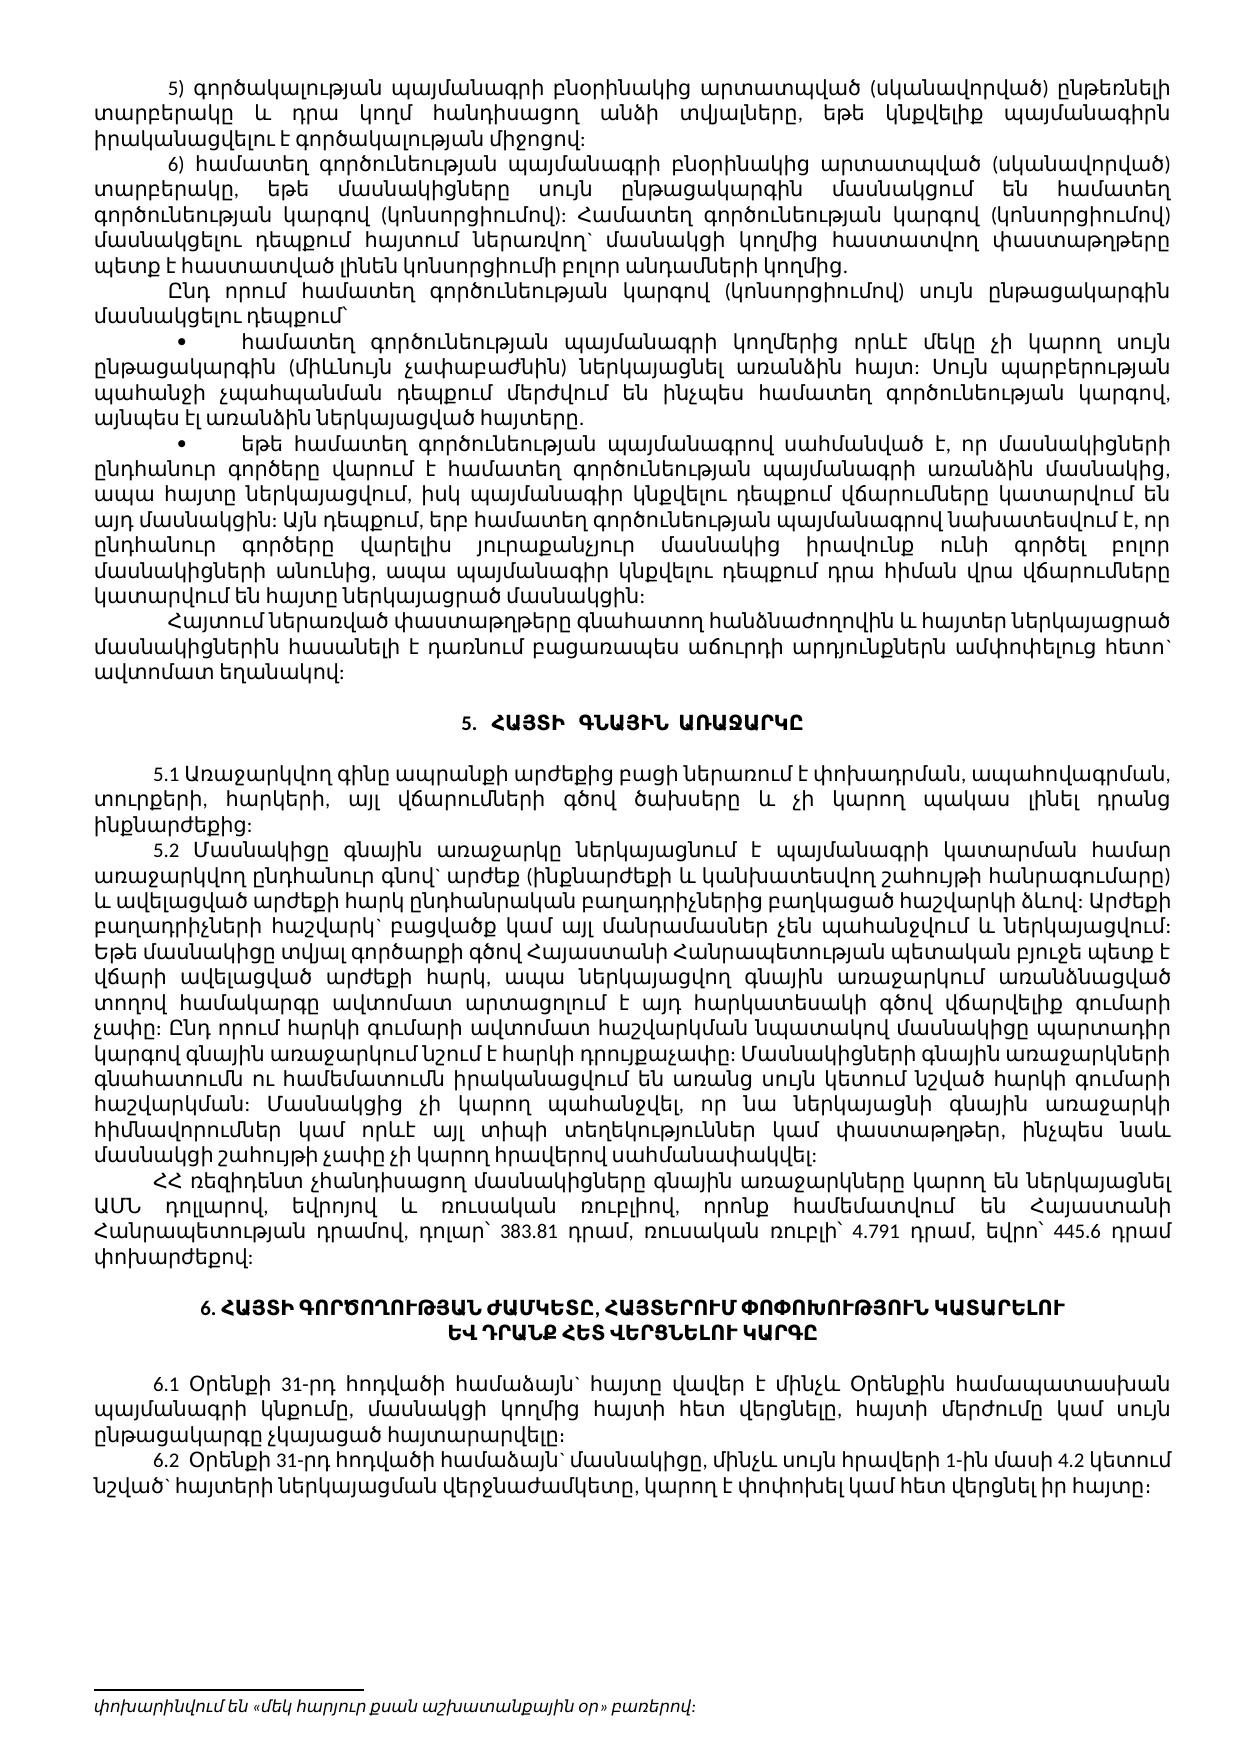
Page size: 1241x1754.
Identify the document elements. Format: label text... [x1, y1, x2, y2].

text 6.2 Օրենքի 31-րդ հոդվածի համաձայն` մասնակիցը, մինչև սույն հրավերի 1-ին մասի 4.2 կետում նշված` հայտերի ներկայացման վերջնաժամկետը, կարող է փոփոխել կամ հետ վերցնել իր հայտը։ [94, 1447, 1171, 1498]
text ՀՀ ռեզիդենտ չհանդիսացող մասնակիցները գնային առաջարկները կարող են ներկայացնել ԱՄՆ դոլլարով, եվրոյով և ռուսական ռուբլիով, որոնք համեմատվում են Հայաստանի Հանրապետության դրամով, դոլար՝ 383.81 դրամ, ռուսական ռուբլի՝ 4.791 դրամ, եվրո՝ 445.6 դրամ փոխարժեքով: [94, 1168, 1171, 1269]
list համատեղ գործունեության պայմանագրի կողմերից որևէ մեկը չի կարող սույն ընթացակարգին (միևնույն չափաբաժնին) ներկայացնել առանձին հայտ: Սույն պարբերության պահանջի չպահպանման դեպքում մերժվում են ինչպես համատեղ գործունեության կարգով, այնպես էլ առանձին ներկայացված հայտերը. [94, 329, 1171, 431]
text ԵՎ ԴՐԱՆՔ ՀԵՏ ՎԵՐՑՆԵԼՈՒ ԿԱՐԳԸ [94, 1320, 1171, 1346]
text Հայտում ներառված փաստաթղթերը գնահատող հանձնաժողովին և հայտեր ներկայացրած մասնակիցներին հասանելի է դառնում բացառապես աճուրդի արդյունքներն ամփոփելուց հետո` ավտոմատ եղանակով: [94, 609, 1171, 685]
text 5) գործակալության պայմանագրի բնօրինակից արտատպված (սկանավորված) ընթեռնելի տարբերակը և դրա կողմ հանդիսացող անձի տվյալները, եթե կնքվելիք պայմանագիրն իրականացվելու է գործակալության միջոցով: [94, 75, 1171, 151]
text 5.2 Մասնակիցը գնային առաջարկը ներկայացնում է պայմանագրի կատարման համար առաջարկվող ընդհանուր գնով` արժեք (ինքնարժեքի և կանխատեսվող շահույթի հանրագումարը) և ավելացված արժեքի հարկ ընդհանրական բաղադրիչներից բաղկացած հաշվարկի ձևով: Արժեքի բաղադրիչների հաշվարկ` բացվածք կամ այլ մանրամասներ չեն պահանջվում և ներկայացվում: Եթե մասնակիցը տվյալ գործարքի գծով Հայաստանի Հանրապետության պետական բյուջե պետք է վճարի ավելացված արժեքի հարկ, ապա ներկայացվող գնային առաջարկում առանձնացված տողով համակարգը ավտոմատ արտացոլում է այդ հարկատեսակի գծով վճարվելիք գումարի չափը: Ընդ որում հարկի գումարի ավտոմատ հաշվարկման նպատակով մասնակիցը պարտադիր կարգով գնային առաջարկում նշում է հարկի դրույքաչափը: Մասնակիցների գնային առաջարկների գնահատումն ու համեմատումն իրականացվում են առանց սույն կետում նշված հարկի գումարի հաշվարկման: Մասնակցից չի կարող պահանջվել, որ նա ներկայացնի գնային առաջարկի հիմնավորումներ կամ որևէ այլ տիպի տեղեկություններ կամ փաստաթղթեր, ինչպես նաև մասնակցի շահույթի չափը չի կարող հրավերով սահմանափակվել: [94, 837, 1171, 1168]
list եթե համատեղ գործունեության պայմանագրով սահմանված է, որ մասնակիցների ընդհանուր գործերը վարում է համատեղ գործունեության պայմանագրի առանձին մասնակից, ապա հայտը ներկայացվում, իսկ պայմանագիր կնքվելու դեպքում վճարումները կատարվում են այդ մասնակցին: Այն դեպքում, երբ համատեղ գործունեության պայմանագրով նախատեսվում է, որ ընդհանուր գործերը վարելիս յուրաքանչյուր մասնակից իրավունք ունի գործել բոլոր մասնակիցների անունից, ապա պայմանագիր կնքվելու դեպքում դրա հիման վրա վճարումները կատարվում են հայտը ներկայացրած մասնակցին: [94, 431, 1171, 609]
text 6.1 Օրենքի 31-րդ հոդվածի համաձայն` հայտը վավեր է մինչև Օրենքին համապատասխան պայմանագրի կնքումը, մասնակցի կողմից հայտի հետ վերցնելը, հայտի մերժումը կամ սույն ընթացակարգը չկայացած հայտարարվելը։ [94, 1371, 1171, 1447]
text 6) համատեղ գործունեության պայմանագրի բնօրինակից արտատպված (սկանավորված) տարբերակը, եթե մասնակիցները սույն ընթացակարգին մասնակցում են համատեղ գործունեության կարգով (կոնսորցիումով): Համատեղ գործունեության կարգով (կոնսորցիումով) մասնակցելու դեպքում հայտում ներառվող` մասնակցի կողմից հաստատվող փաստաթղթերը պետք է հաստատված լինեն կոնսորցիումի բոլոր անդամների կողմից. [94, 151, 1171, 278]
text 5.1 Առաջարկվող գինը ապրանքի արժեքից բացի ներառում է փոխադրման, ապահովագրման, տուրքերի, հարկերի, այլ վճարումների գծով ծախսերը և չի կարող պակաս լինել դրանց ինքնարժեքից: [94, 761, 1171, 837]
text 6. ՀԱՅՏԻ ԳՈՐԾՈՂՈՒԹՅԱՆ ԺԱՄԿԵՏԸ, ՀԱՅՏԵՐՈՒՄ ՓՈՓՈԽՈՒԹՅՈՒՆ ԿԱՏԱՐԵԼՈՒ [94, 1295, 1171, 1320]
text Ընդ որում համատեղ գործունեության կարգով (կոնսորցիումով) սույն ընթացակարգին մասնակցելու դեպքում՝ [94, 278, 1171, 329]
text 5. ՀԱՅՏԻ ԳՆԱՅԻՆ ԱՌԱՋԱՐԿԸ [94, 710, 1171, 736]
